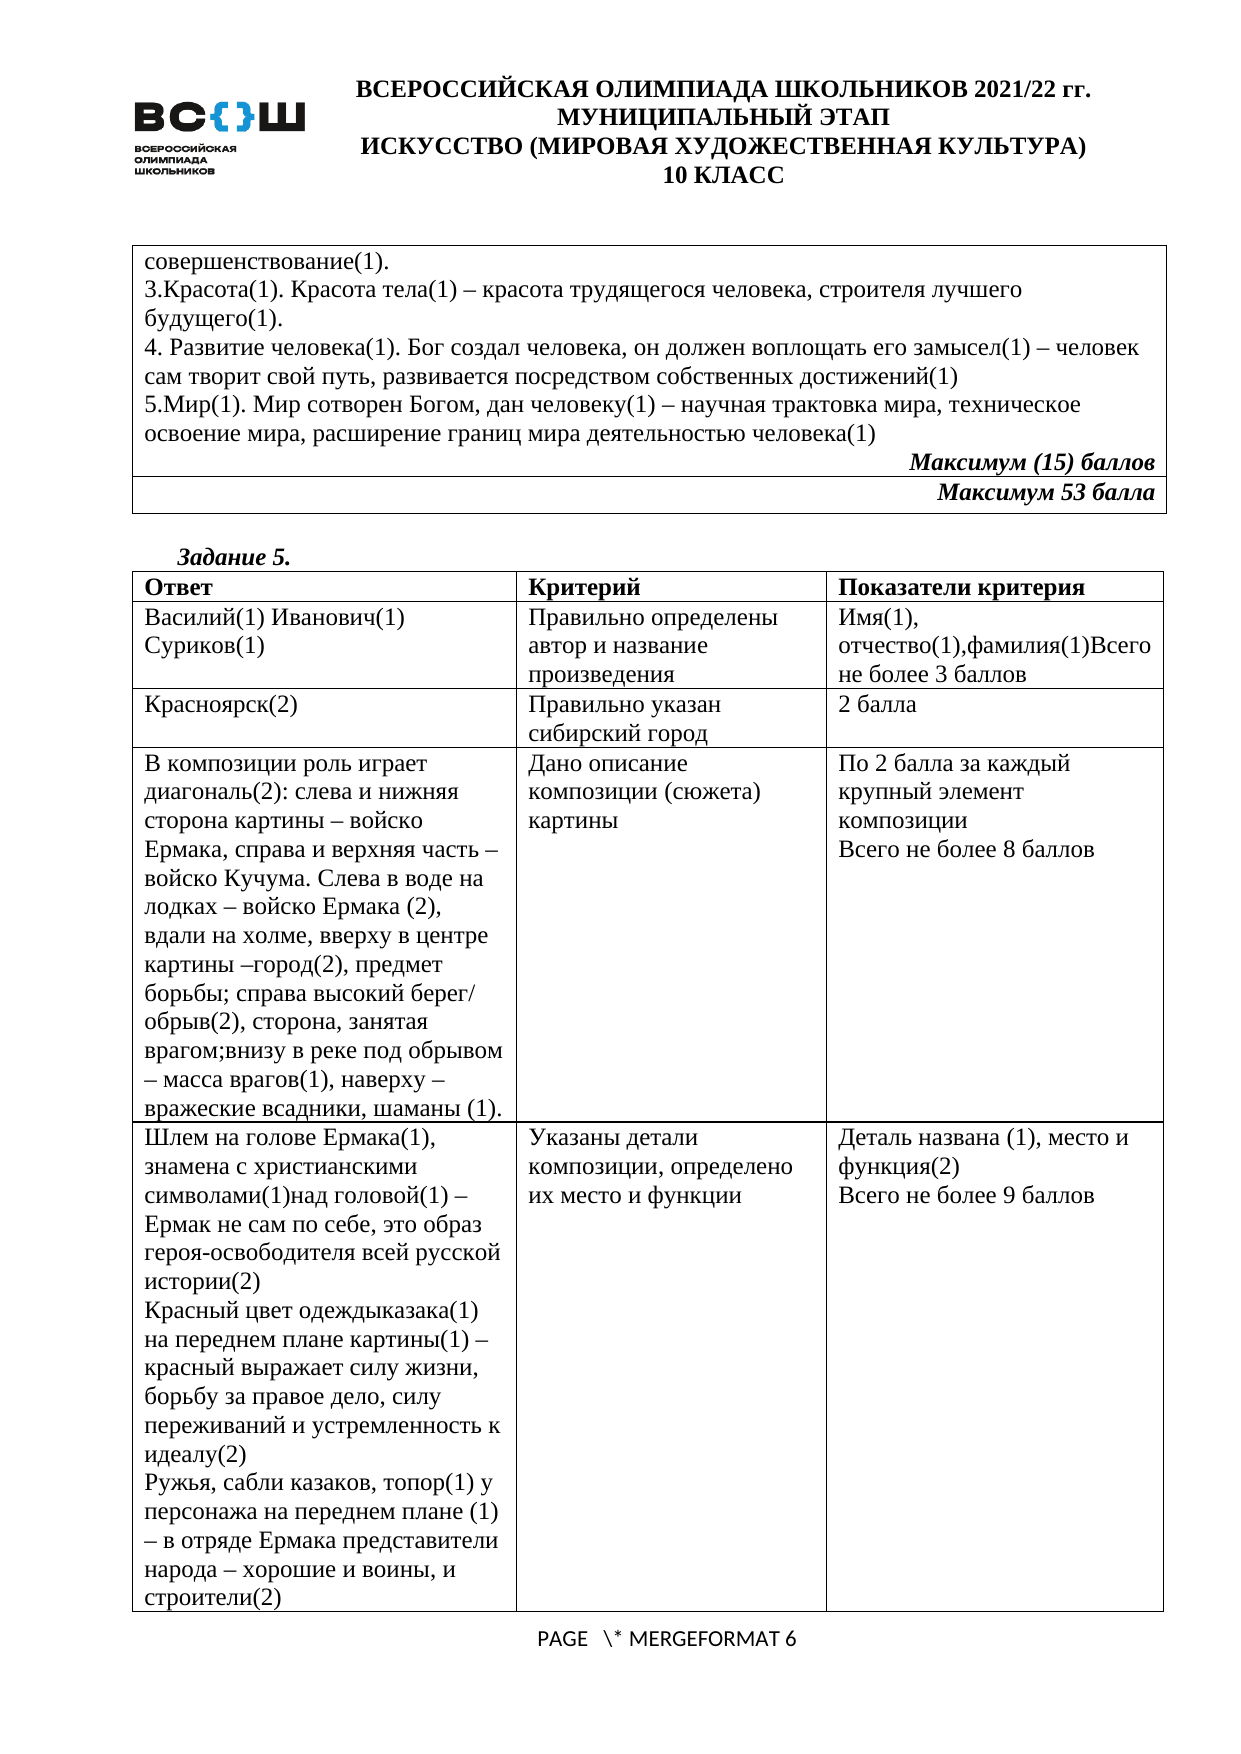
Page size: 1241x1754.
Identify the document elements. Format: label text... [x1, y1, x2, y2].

table_cell Правильно определены автор и название произведения [517, 602, 826, 688]
table_header Показатели критерия [827, 572, 1163, 601]
picture [129, 89, 314, 205]
table_cell 2 балла [827, 689, 1163, 747]
table_header Критерий [517, 572, 826, 601]
table_cell Деталь названа (1), место и функция(2) Всего не более 9 баллов [827, 1123, 1163, 1611]
table_cell Василий(1) Иванович(1) Суриков(1) [133, 602, 516, 688]
table_cell Указаны детали композиции, определено их место и функции [517, 1123, 826, 1611]
table_cell Правильно указан сибирский город [517, 689, 826, 747]
table_cell Красноярск(2) [133, 689, 516, 747]
table_cell Дано описание композиции (сюжета) картины [517, 748, 826, 1121]
table_header Ответ [133, 572, 516, 601]
table_cell Имя(1), отчество(1),фамилия(1)Всего не более 3 баллов [827, 602, 1163, 688]
table_cell По 2 балла за каждый крупный элемент композиции Всего не более 8 баллов [827, 748, 1163, 1121]
table_cell Максимум 53 балла [133, 477, 1166, 512]
table_cell В композиции роль играет диагональ(2): слева и нижняя сторона картины – войско Ермака, справа и верхняя часть – войско Кучума. Слева в воде на лодках – войско Ермака (2), вдали на холме, вверху в центре картины –город(2), предмет борьбы; справа высокий берег/ обрыв(2), сторона, занятая врагом;внизу в реке под обрывом – масса врагов(1), наверху – вражеские всадники, шаманы (1). [133, 748, 516, 1121]
text Задание 5. [177, 542, 1152, 571]
